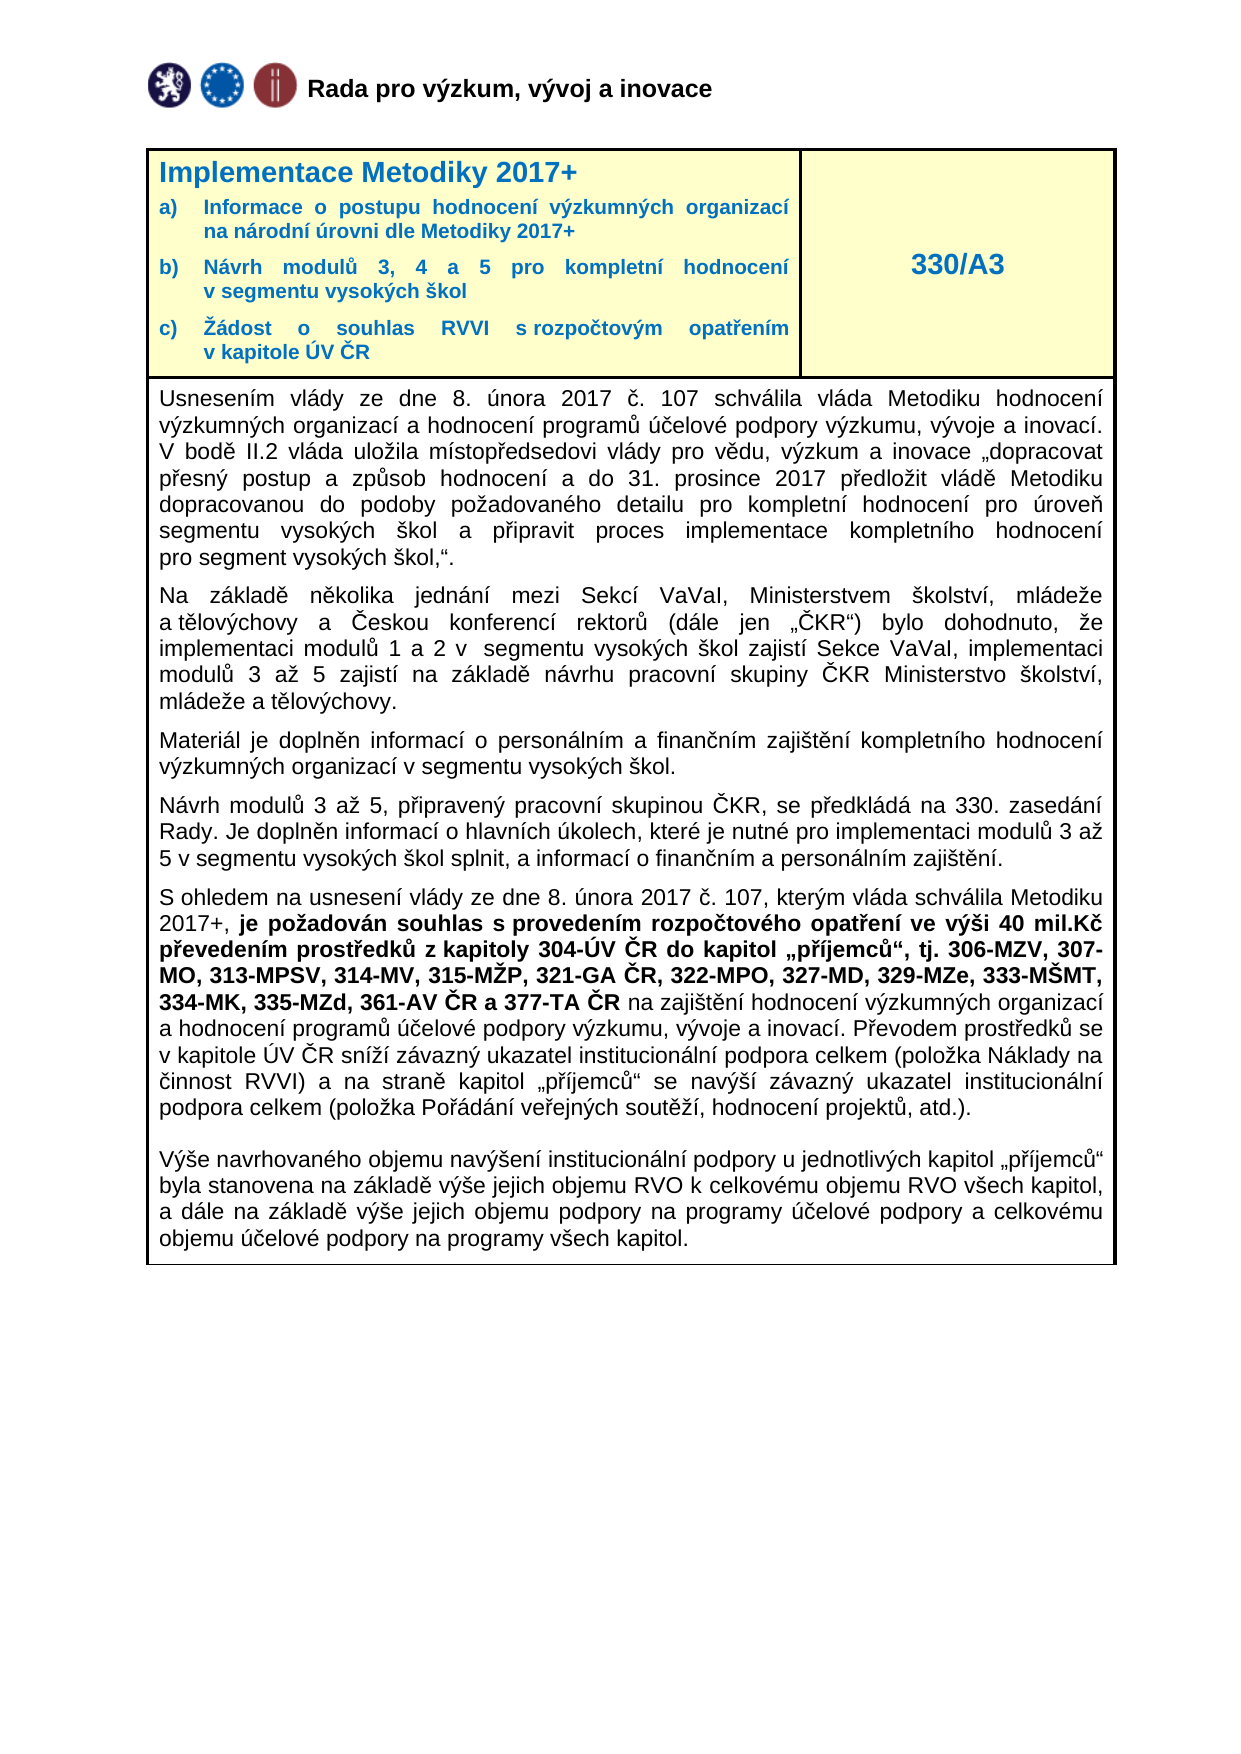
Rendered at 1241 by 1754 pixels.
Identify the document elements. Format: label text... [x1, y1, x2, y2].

table_cell Usnesením vlády ze dne 8. února 2017 č. 107 schválila vláda Metodiku hodnocení výzkumných organizací a hodnocení programů účelové podpory výzkumu, vývoje a inovací. V bodě II.2 vláda uložila místopředsedovi vlády pro vědu, výzkum a inovace „dopracovat přesný postup a způsob hodnocení a do 31. prosince 2017 předložit vládě Metodiku dopracovanou do podoby požadovaného detailu pro kompletní hodnocení pro úroveň segmentu vysokých škol a připravit proces implementace kompletního hodnocení pro segment vysokých škol,“. Na základě několika jednání mezi Sekcí VaVaI, Ministerstvem školství, mládeže a tělovýchovy a Českou konferencí rektorů (dále jen „ČKR“) bylo dohodnuto, že implementaci modulů 1 a 2 v segmentu vysokých škol zajistí Sekce VaVaI, implementaci modulů 3 až 5 zajistí na základě návrhu pracovní skupiny ČKR Ministerstvo školství, mládeže a tělovýchovy. Materiál je doplněn informací o personálním a finančním zajištění kompletního hodnocení výzkumných organizací v segmentu vysokých škol. Návrh modulů 3 až 5, připravený pracovní skupinou ČKR, se předkládá na 330. zasedání Rady. Je doplněn informací o hlavních úkolech, které je nutné pro implementaci modulů 3 až 5 v segmentu vysokých škol splnit, a informací o finančním a personálním zajištění. S ohledem na usnesení vlády ze dne 8. února 2017 č. 107, kterým vláda schválila Metodiku 2017+, je požadován souhlas s provedením rozpočtového opatření ve výši 40 mil.Kč převedením prostředků z kapitoly 304-ÚV ČR do kapitol „příjemců“, tj. 306-MZV, 307-MO, 313-MPSV, 314-MV, 315-MŽP, 321-GA ČR, 322-MPO, 327-MD, 329-MZe, 333-MŠMT, 334-MK, 335-MZd, 361-AV ČR a 377-TA ČR na zajištění hodnocení výzkumných organizací a hodnocení programů účelové podpory výzkumu, vývoje a inovací. Převodem prostředků se v kapitole ÚV ČR sníží závazný ukazatel institucionální podpora celkem (položka Náklady na činnost RVVI) a na straně kapitol „příjemců“ se navýší závazný ukazatel institucionální podpora celkem (položka Pořádání veřejných soutěží, hodnocení projektů, atd.). Výše navrhovaného objemu navýšení institucionální podpory u jednotlivých kapitol „příjemců“ byla stanovena na základě výše jejich objemu RVO k celkovému objemu RVO všech kapitol, a dále na základě výše jejich objemu podpory na programy účelové podpory a celkovému objemu účelové podpory na programy všech kapitol. [149, 379, 1113, 1263]
table_header Implementace Metodiky 2017+ Informace o postupu hodnocení výzkumných organizací na národní úrovni dle Metodiky 2017+ Návrh modulů 3, 4 a 5 pro kompletní hodnocení v segmentu vysokých škol Žádost o souhlas RVVI s rozpočtovým opatřením v kapitole ÚV ČR [149, 151, 799, 376]
table_header 330/A3 [802, 151, 1113, 376]
picture [147, 62, 298, 109]
